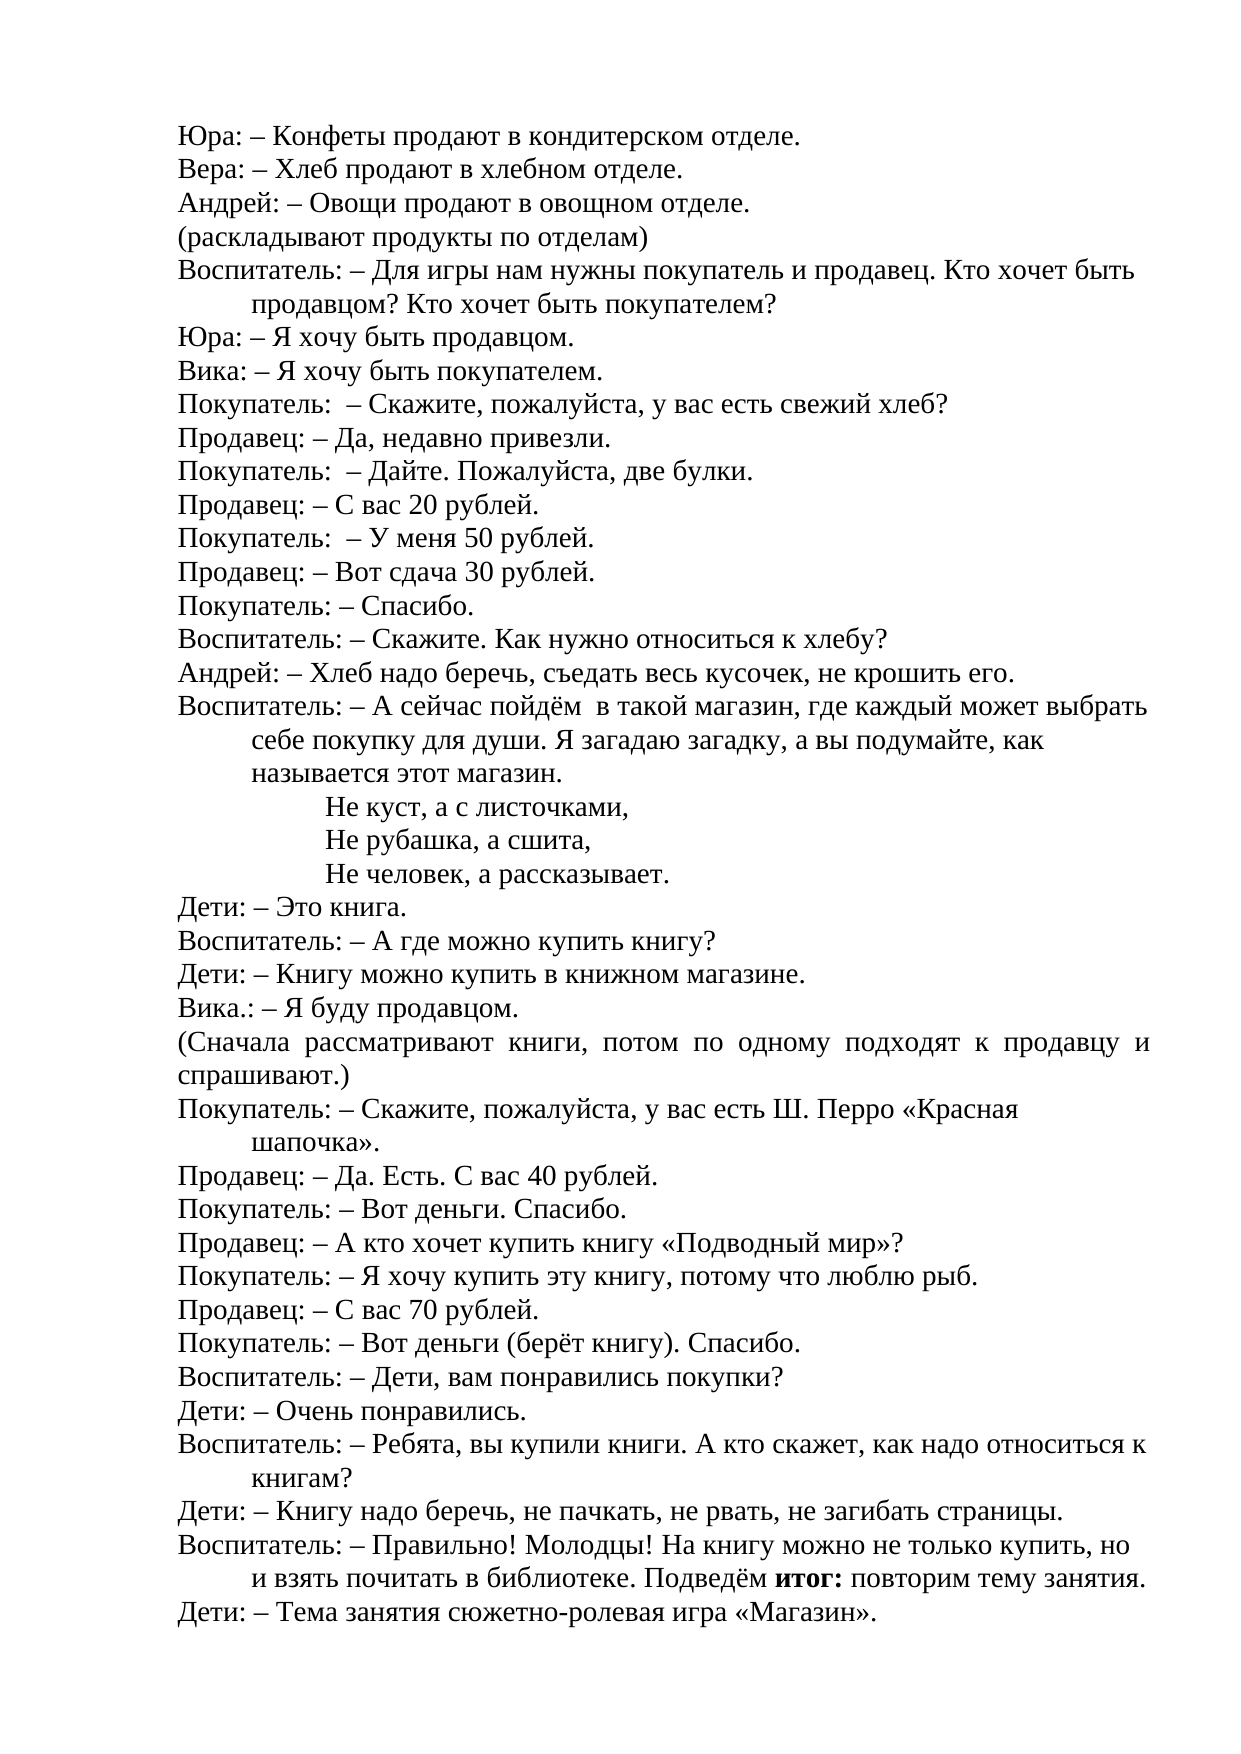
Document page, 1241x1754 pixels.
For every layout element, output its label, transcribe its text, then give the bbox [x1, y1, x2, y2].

text Воспитатель: – А где можно купить книгу? [177, 923, 1152, 957]
text Дети: – Это книга. [177, 889, 1152, 923]
text (раскладывают продукты по отделам) [177, 219, 1152, 252]
text Воспитатель: – Правильно! Молодцы! На книгу можно не только купить, но [177, 1527, 1152, 1560]
text Дети: – Книгу можно купить в книжном магазине. [177, 957, 1152, 990]
text Не человек, а рассказывает. [325, 856, 1152, 889]
text Продавец: – А кто хочет купить книгу «Подводный мир»? [177, 1225, 1152, 1258]
text Продавец: – Да. Есть. С вас 40 рублей. [177, 1158, 1152, 1191]
text Дети: – Очень понравились. [177, 1393, 1152, 1426]
text (Сначала рассматривают книги, потом по одному подходят к продавцу и спрашивают.) [177, 1024, 1152, 1091]
text Юра: – Конфеты продают в кондитерском отделе. [177, 118, 1152, 152]
text шапочка». [177, 1124, 1152, 1158]
text Воспитатель: – Ребята, вы купили книги. А кто скажет, как надо относиться к [177, 1426, 1152, 1460]
text Не куст, а с листочками, [325, 789, 1152, 822]
text Продавец: – Да, недавно привезли. [177, 420, 1152, 453]
text книгам? [177, 1460, 1152, 1493]
text Покупатель: – Скажите, пожалуйста, у вас есть Ш. Перро «Красная [177, 1091, 1152, 1124]
text Покупатель: – Вот деньги (берёт книгу). Спасибо. [177, 1326, 1152, 1359]
text Продавец: – С вас 20 рублей. [177, 487, 1152, 521]
text Воспитатель: – Для игры нам нужны покупатель и продавец. Кто хочет быть [177, 252, 1152, 286]
text Не рубашка, а сшита, [325, 822, 1152, 856]
text Покупатель: – Дайте. Пожалуйста, две булки. [177, 453, 1152, 487]
text Покупатель: – Я хочу купить эту книгу, потому что люблю рыб. [177, 1258, 1152, 1292]
text продавцом? Кто хочет быть покупателем? [177, 286, 1152, 319]
text Покупатель: – Скажите, пожалуйста, у вас есть свежий хлеб? [177, 386, 1152, 420]
text Вика.: – Я буду продавцом. [177, 990, 1152, 1024]
text Дети: – Тема занятия сюжетно-ролевая игра «Магазин». [177, 1594, 1152, 1627]
text Покупатель: – У меня 50 рублей. [177, 521, 1152, 554]
text Юра: – Я хочу быть продавцом. [177, 319, 1152, 353]
text Воспитатель: – Дети, вам понравились покупки? [177, 1359, 1152, 1393]
text Дети: – Книгу надо беречь, не пачкать, не рвать, не загибать страницы. [177, 1493, 1152, 1527]
text себе покупку для души. Я загадаю загадку, а вы подумайте, как [177, 722, 1152, 755]
text Продавец: – С вас 70 рублей. [177, 1292, 1152, 1326]
text Покупатель: – Спасибо. [177, 588, 1152, 621]
text Продавец: – Вот сдача 30 рублей. [177, 554, 1152, 588]
text Вера: – Хлеб продают в хлебном отделе. [177, 152, 1152, 185]
text Покупатель: – Вот деньги. Спасибо. [177, 1191, 1152, 1225]
text Андрей: – Хлеб надо беречь, съедать весь кусочек, не крошить его. [177, 655, 1152, 688]
text и взять почитать в библиотеке. Подведём итог: повторим тему занятия. [177, 1560, 1152, 1594]
text называется этот магазин. [177, 755, 1152, 789]
text Вика: – Я хочу быть покупателем. [177, 353, 1152, 386]
text Воспитатель: – Скажите. Как нужно относиться к хлебу? [177, 621, 1152, 655]
text Андрей: – Овощи продают в овощном отделе. [177, 185, 1152, 219]
text Воспитатель: – А сейчас пойдём в такой магазин, где каждый может выбрать [177, 688, 1152, 722]
